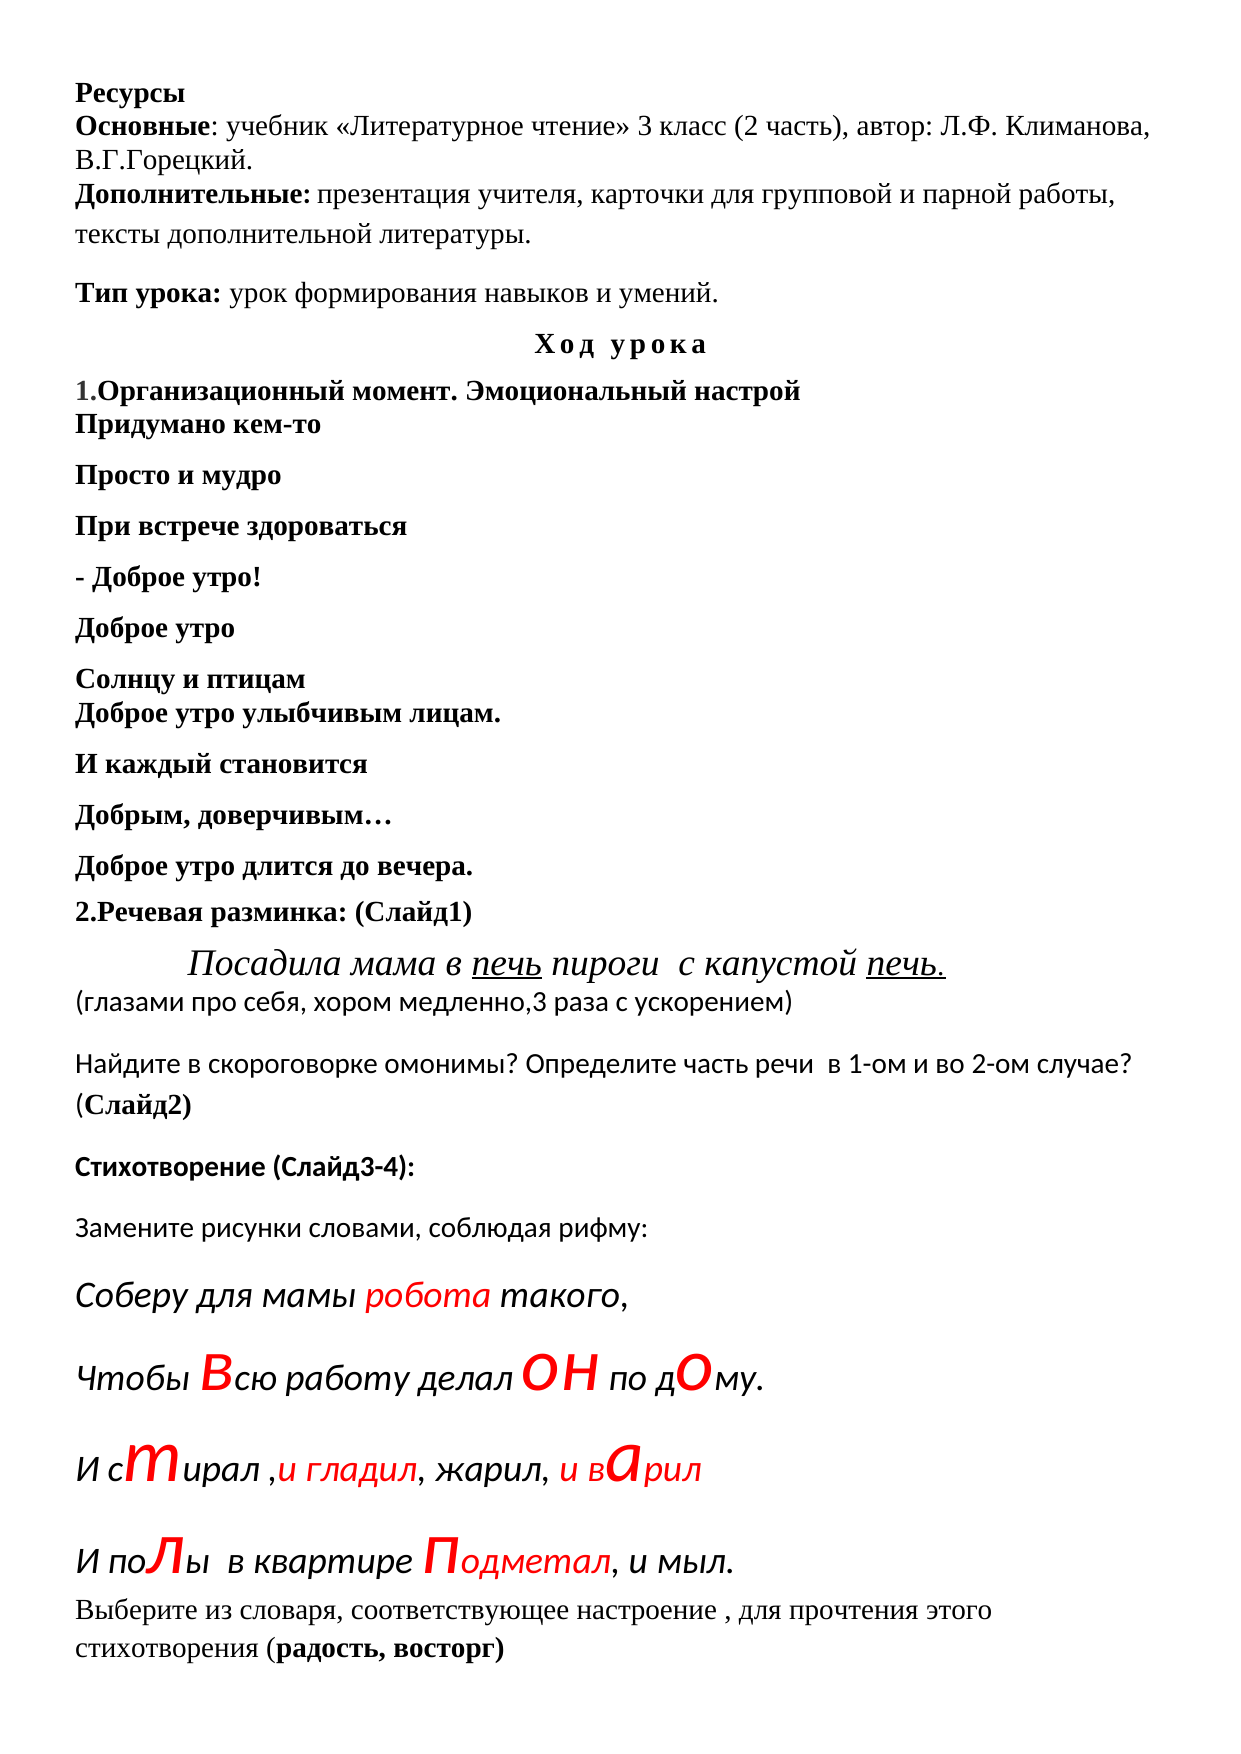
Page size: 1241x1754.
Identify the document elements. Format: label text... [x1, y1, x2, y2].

text Выберите из словаря, соответствующее настроение , для прочтения этого стихотворения (радость, восторг) [75, 1592, 1165, 1664]
text Тип урока: урок формирования навыков и умений. [75, 276, 1165, 309]
text Ресурсы [75, 75, 1165, 108]
text Найдите в скороговорке омонимы? Определите часть речи в 1-ом и во 2-ом случае? (Слайд2) [75, 1045, 1165, 1122]
text Замените рисунки словами, соблюдая рифму: [75, 1209, 1165, 1245]
text И стирал ,и гладил, жарил, и варил [75, 1409, 1165, 1500]
text Добрым, доверчивым… [75, 797, 1165, 831]
text Солнцу и птицам [75, 661, 1165, 695]
text Соберу для мамы робота такого, [75, 1271, 1165, 1317]
text При встрече здороваться [75, 508, 1165, 542]
text Основные: учебник «Литературное чтение» 3 класс (2 часть), автор: Л.Ф. Климанова, В.Г.Горецкий. [75, 108, 1165, 176]
text Просто и мудро [75, 457, 1165, 491]
text 1.Организационный момент. Эмоциональный настрой [75, 373, 1165, 406]
text Доброе утро улыбчивым лицам. [75, 695, 1165, 728]
text Доброе утро [75, 610, 1165, 644]
text Стихотворение (Слайд3-4): [75, 1148, 1165, 1183]
text (глазами про себя, хором медленно,3 раза с ускорением) [75, 983, 1165, 1019]
text 2.Речевая разминка: (Слайд1) [75, 894, 1165, 928]
text Чтобы всю работу делал он по дому. [75, 1317, 1165, 1409]
text Придумано кем-то [75, 406, 1165, 440]
text Дополнительные: презентация учителя, карточки для групповой и парной работы, тексты дополнительной литературы. [75, 176, 1165, 250]
text И каждый становится [75, 746, 1165, 779]
text Ход урока [75, 327, 1165, 360]
text И полы в квартире подметал, и мыл. [75, 1500, 1165, 1592]
text - Доброе утро! [75, 559, 1165, 593]
text Доброе утро длится до вечера. [75, 848, 1165, 882]
list Посадила мама в печь пироги с капустой печь. [187, 940, 1165, 983]
